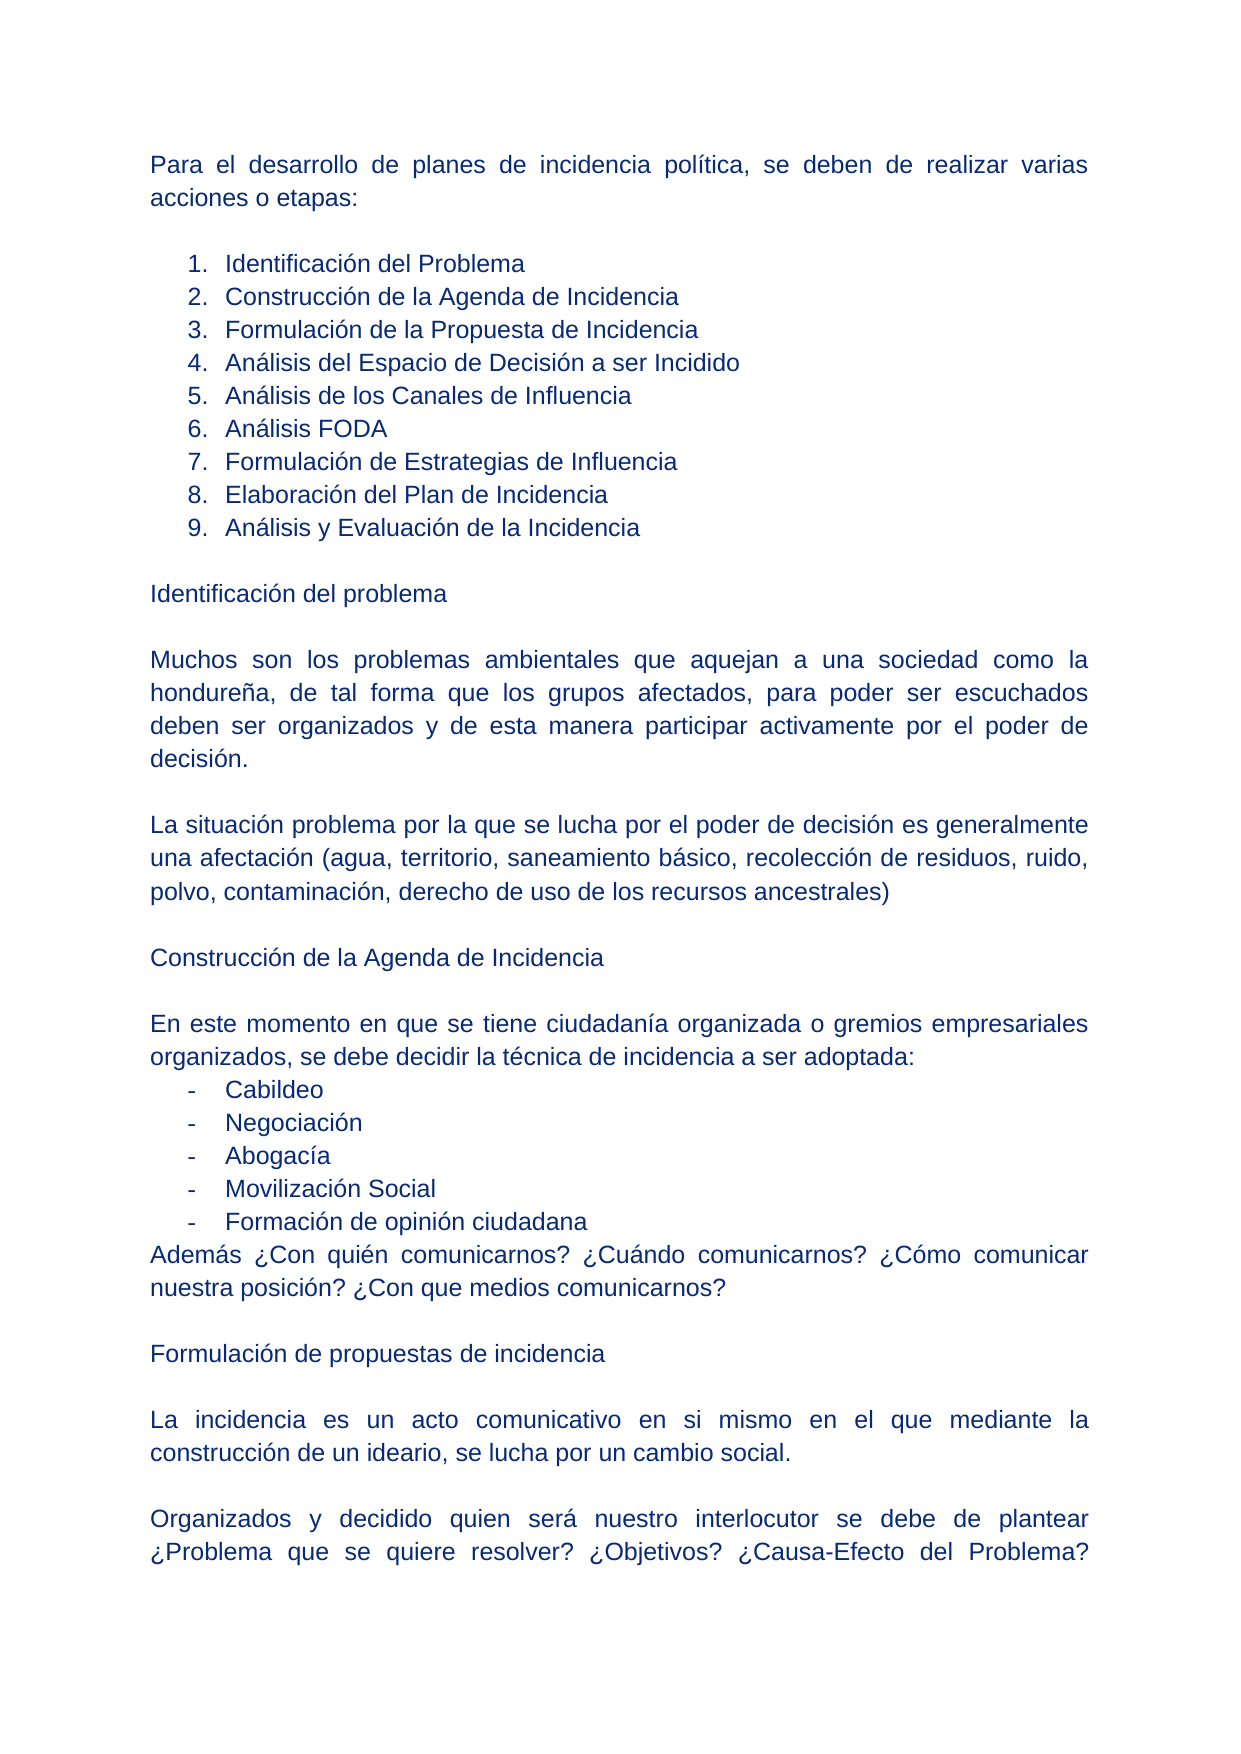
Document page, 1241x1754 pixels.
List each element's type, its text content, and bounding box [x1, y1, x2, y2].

list Cabildeo [187, 1074, 1090, 1103]
text Construcción de la Agenda de Incidencia [150, 942, 1090, 971]
list Movilización Social [187, 1174, 1090, 1203]
list Identificación del Problema [187, 249, 1090, 278]
list Formulación de Estrategias de Influencia [187, 447, 1090, 476]
text Para el desarrollo de planes de incidencia política, se deben de realizar varias acciones o etapas: [150, 150, 1090, 212]
list Análisis del Espacio de Decisión a ser Incidido [187, 348, 1090, 377]
text Además ¿Con quién comunicarnos? ¿Cuándo comunicarnos? ¿Cómo comunicar nuestra posición? ¿Con que medios comunicarnos? [150, 1240, 1090, 1302]
text Identificación del problema [150, 579, 1090, 608]
list Elaboración del Plan de Incidencia [187, 480, 1090, 509]
text Muchos son los problemas ambientales que aquejan a una sociedad como la hondureña, de tal forma que los grupos afectados, para poder ser escuchados deben ser organizados y de esta manera participar activamente por el poder de decisión. [150, 645, 1090, 773]
text La incidencia es un acto comunicativo en si mismo en el que mediante la construcción de un ideario, se lucha por un cambio social. [150, 1405, 1090, 1467]
list Formulación de la Propuesta de Incidencia [187, 315, 1090, 344]
text La situación problema por la que se lucha por el poder de decisión es generalmente una afectación (agua, territorio, saneamiento básico, recolección de residuos, ruido, polvo, contaminación, derecho de uso de los recursos ancestrales) [150, 810, 1090, 905]
list Negociación [187, 1108, 1090, 1137]
list Análisis y Evaluación de la Incidencia [187, 513, 1090, 542]
list Abogacía [187, 1141, 1090, 1170]
list Análisis FODA [187, 414, 1090, 443]
text En este momento en que se tiene ciudadanía organizada o gremios empresariales organizados, se debe decidir la técnica de incidencia a ser adoptada: [150, 1008, 1090, 1070]
list Formación de opinión ciudadana [187, 1207, 1090, 1236]
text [150, 1504, 1090, 1566]
list Construcción de la Agenda de Incidencia [187, 282, 1090, 311]
text Formulación de propuestas de incidencia [150, 1339, 1090, 1368]
list Análisis de los Canales de Influencia [187, 381, 1090, 410]
